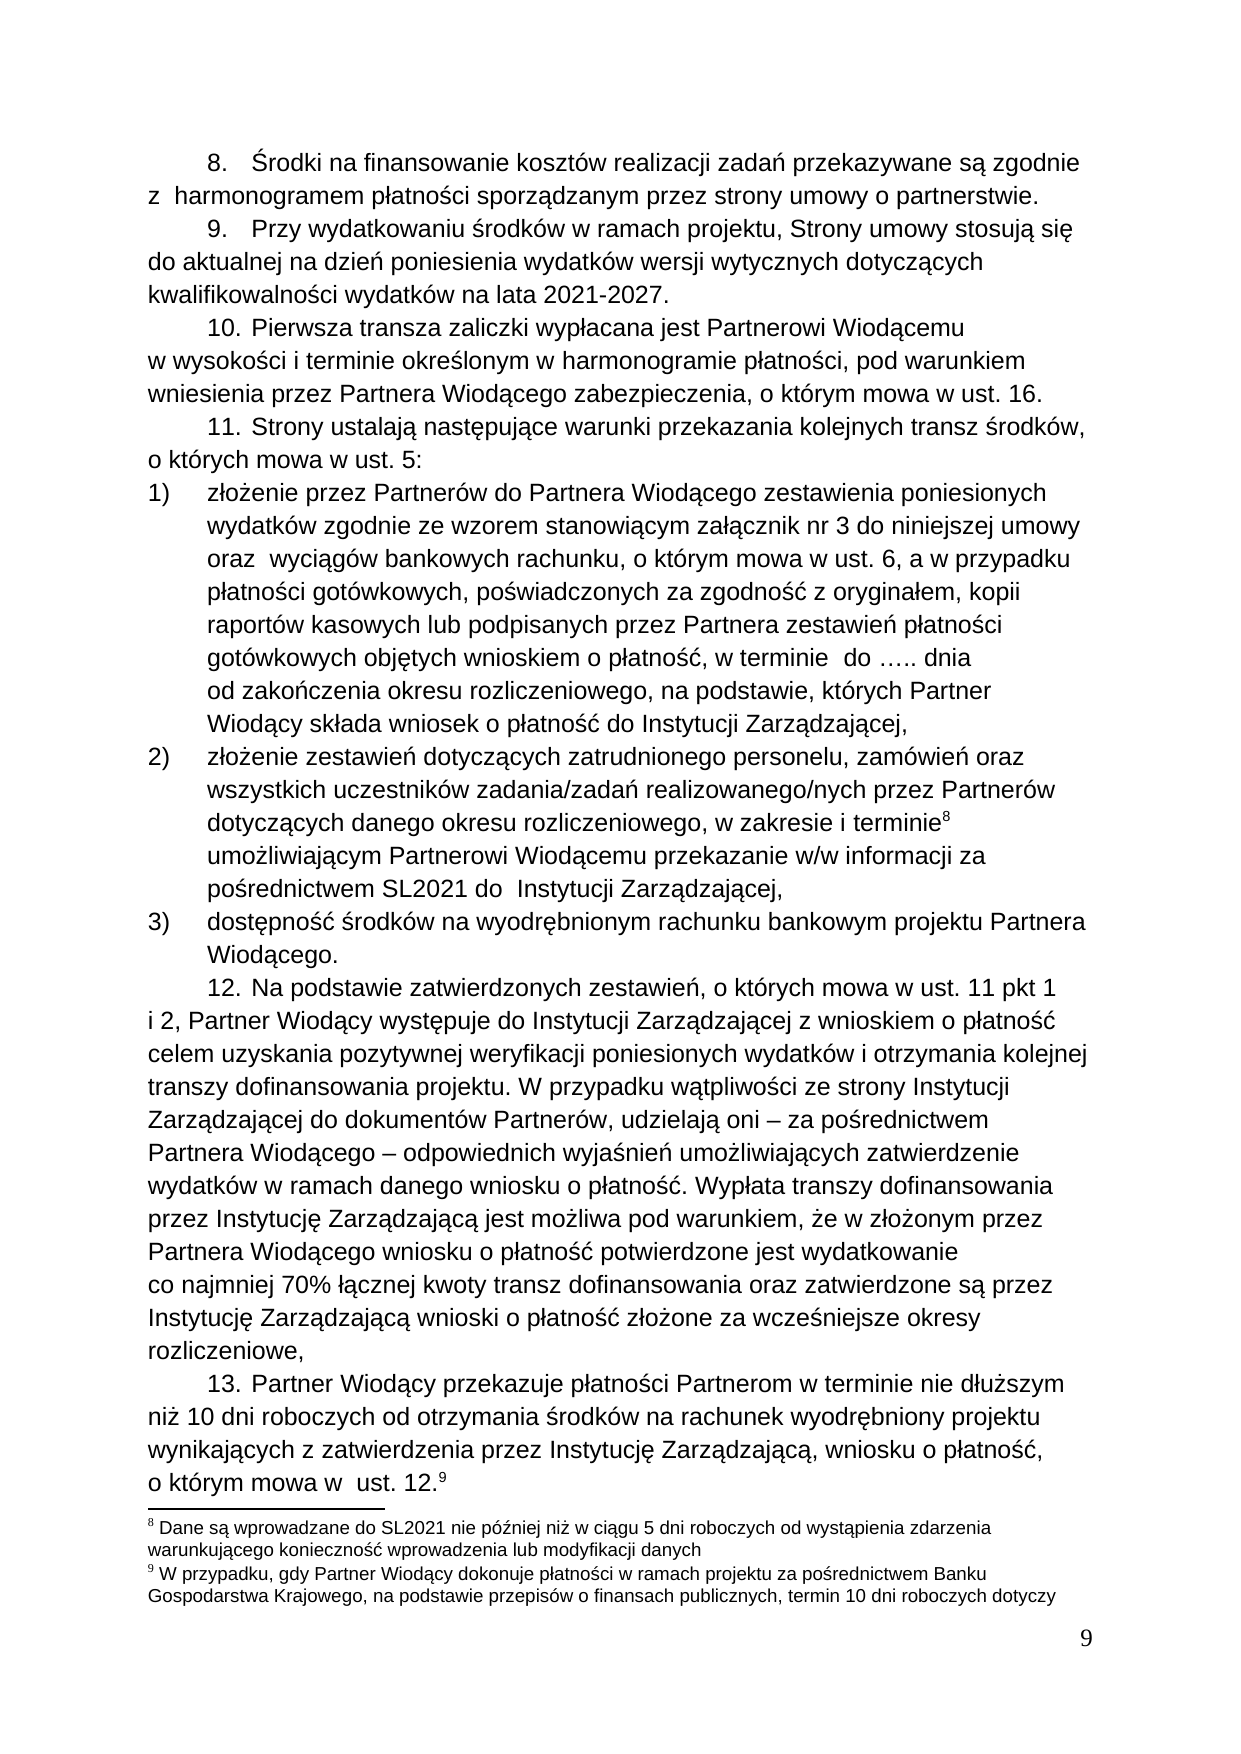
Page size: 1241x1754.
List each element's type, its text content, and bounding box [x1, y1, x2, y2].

list Przy wydatkowaniu środków w ramach projektu, Strony umowy stosują się do aktualnej na dzień poniesienia wydatków wersji wytycznych dotyczących kwalifikowalności wydatków na lata 2021-2027. [148, 214, 1092, 308]
list złożenie przez Partnerów do Partnera Wiodącego zestawienia poniesionych wydatków zgodnie ze wzorem stanowiącym załącznik nr 3 do niniejszej umowy oraz wyciągów bankowych rachunku, o którym mowa w ust. 6, a w przypadku płatności gotówkowych, poświadczonych za zgodność z oryginałem, kopii raportów kasowych lub podpisanych przez Partnera zestawień płatności gotówkowych objętych wnioskiem o płatność, w terminie do ….. dnia od zakończenia okresu rozliczeniowego, na podstawie, których Partner Wiodący składa wniosek o płatność do Instytucji Zarządzającej, [148, 478, 1092, 738]
list dostępność środków na wyodrębnionym rachunku bankowym projektu Partnera Wiodącego. [148, 907, 1092, 969]
list Środki na finansowanie kosztów realizacji zadań przekazywane są zgodnie z harmonogramem płatności sporządzanym przez strony umowy o partnerstwie. [148, 148, 1092, 209]
list Na podstawie zatwierdzonych zestawień, o których mowa w ust. 11 pkt 1 i 2, Partner Wiodący występuje do Instytucji Zarządzającej z wnioskiem o płatność celem uzyskania pozytywnej weryfikacji poniesionych wydatków i otrzymania kolejnej transzy dofinansowania projektu. W przypadku wątpliwości ze strony Instytucji Zarządzającej do dokumentów Partnerów, udzielają oni – za pośrednictwem Partnera Wiodącego – odpowiednich wyjaśnień umożliwiających zatwierdzenie wydatków w ramach danego wniosku o płatność. Wypłata transzy dofinansowania przez Instytucję Zarządzającą jest możliwa pod warunkiem, że w złożonym przez Partnera Wiodącego wniosku o płatność potwierdzone jest wydatkowanie co najmniej 70% łącznej kwoty transz dofinansowania oraz zatwierdzone są przez Instytucję Zarządzającą wnioski o płatność złożone za wcześniejsze okresy rozliczeniowe, [148, 973, 1092, 1365]
list złożenie zestawień dotyczących zatrudnionego personelu, zamówień oraz wszystkich uczestników zadania/zadań realizowanego/nych przez Partnerów dotyczących danego okresu rozliczeniowego, w zakresie i terminie umożliwiającym Partnerowi Wiodącemu przekazanie w/w informacji za pośrednictwem SL2021 do Instytucji Zarządzającej, [148, 742, 1092, 903]
list Pierwsza transza zaliczki wypłacana jest Partnerowi Wiodącemu w wysokości i terminie określonym w harmonogramie płatności, pod warunkiem wniesienia przez Partnera Wiodącego zabezpieczenia, o którym mowa w ust. 16. [148, 313, 1092, 407]
list Partner Wiodący przekazuje płatności Partnerom w terminie nie dłuższym niż 10 dni roboczych od otrzymania środków na rachunek wyodrębniony projektu wynikających z zatwierdzenia przez Instytucję Zarządzającą, wniosku o płatność, o którym mowa w ust. 12. [148, 1369, 1092, 1497]
list Strony ustalają następujące warunki przekazania kolejnych transz środków, o których mowa w ust. 5: [148, 412, 1092, 473]
